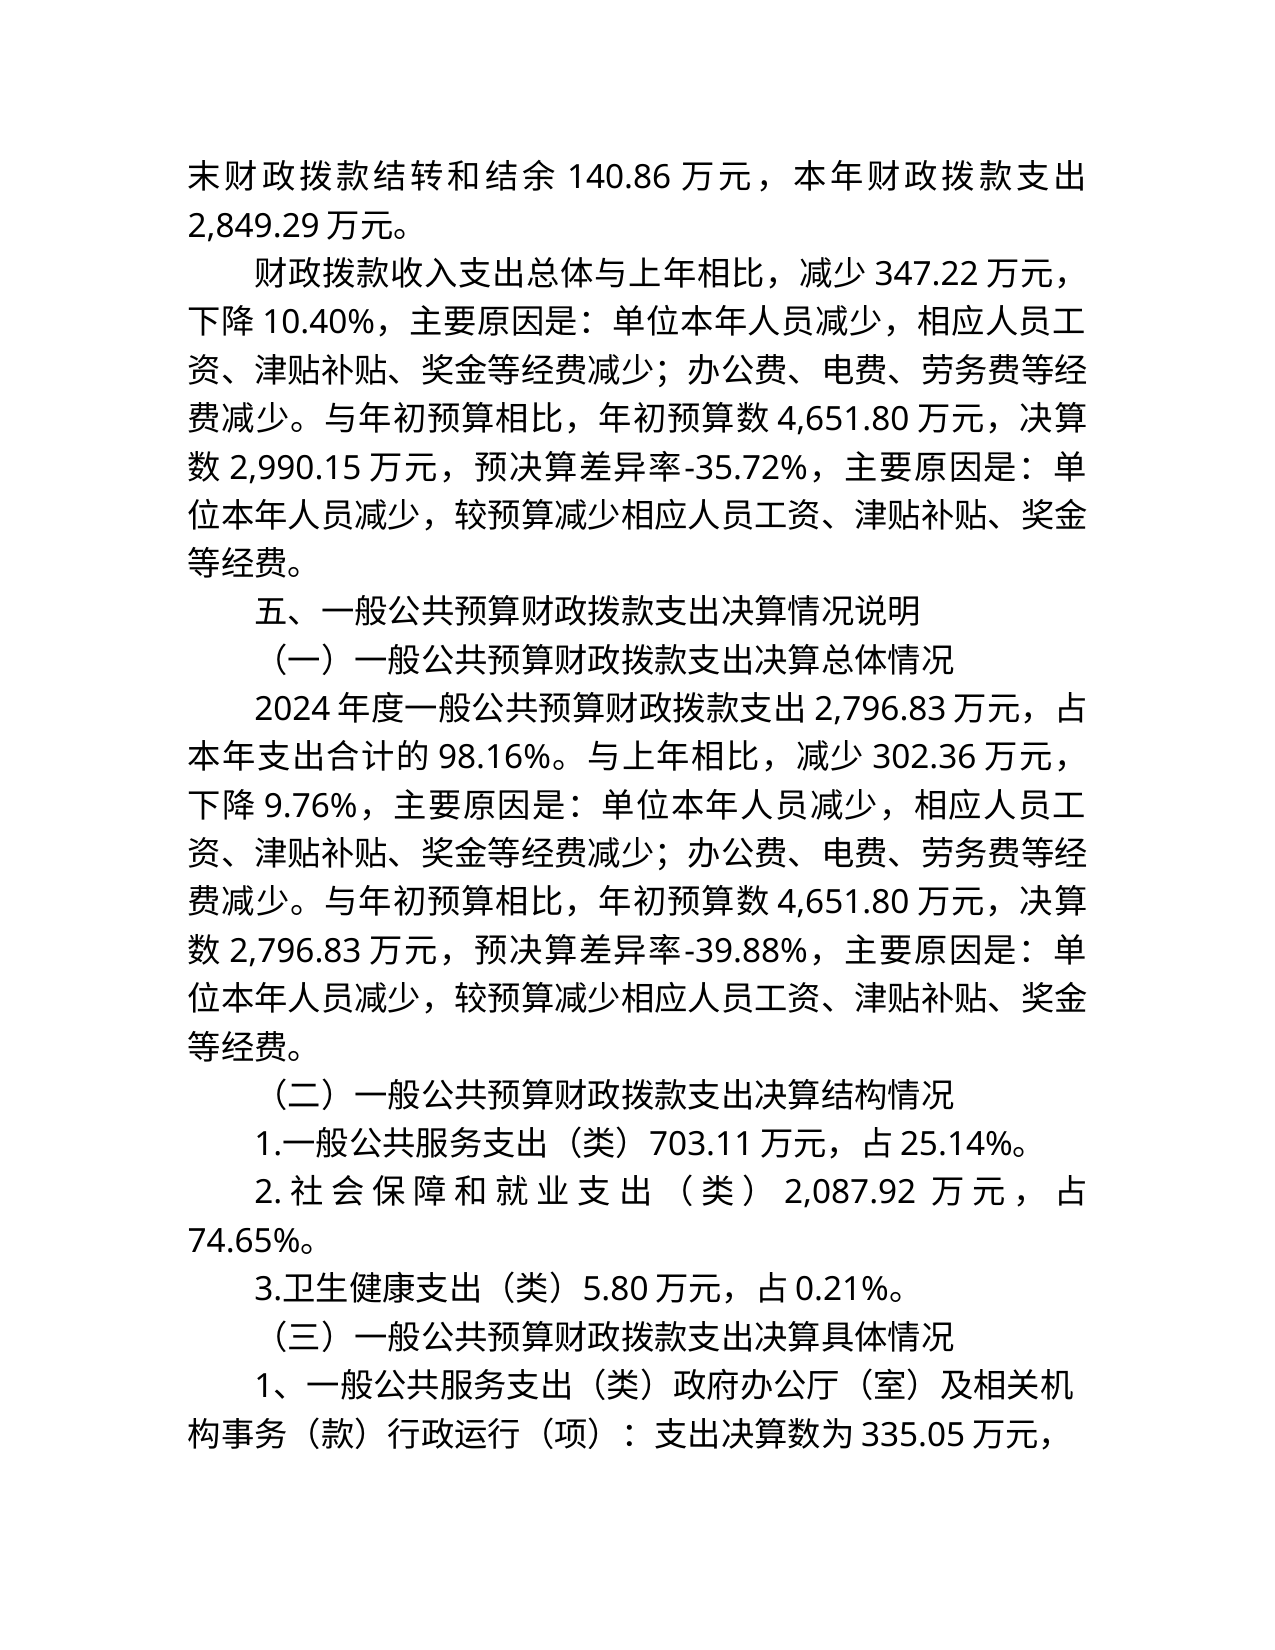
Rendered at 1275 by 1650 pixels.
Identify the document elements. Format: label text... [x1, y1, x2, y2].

text 1.一般公共服务支出（类）703.11万元，占25.14%。 [187, 1117, 1087, 1165]
text 五、一般公共预算财政拨款支出决算情况说明 [187, 585, 1087, 633]
text 3.卫生健康支出（类）5.80万元，占0.21%。 [187, 1262, 1087, 1311]
text 2.社会保障和就业支出（类）2,087.92万元，占74.65%。 [187, 1165, 1087, 1262]
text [187, 1359, 1087, 1456]
text 财政拨款收入支出总体与上年相比，减少347.22万元，下降10.40%，主要原因是：单位本年人员减少，相应人员工资、津贴补贴、奖金等经费减少；办公费、电费、劳务费等经费减少。与年初预算相比，年初预算数4,651.80万元，决算数2,990.15万元，预决算差异率-35.72%，主要原因是：单位本年人员减少，较预算减少相应人员工资、津贴补贴、奖金等经费。 [187, 247, 1087, 585]
text （二）一般公共预算财政拨款支出决算结构情况 [187, 1069, 1087, 1117]
text （三）一般公共预算财政拨款支出决算具体情况 [187, 1311, 1087, 1359]
text 2024年度一般公共预算财政拨款支出2,796.83万元，占本年支出合计的98.16%。与上年相比，减少302.36万元，下降9.76%，主要原因是：单位本年人员减少，相应人员工资、津贴补贴、奖金等经费减少；办公费、电费、劳务费等经费减少。与年初预算相比，年初预算数4,651.80万元，决算数2,796.83万元，预决算差异率-39.88%，主要原因是：单位本年人员减少，较预算减少相应人员工资、津贴补贴、奖金等经费。 [187, 682, 1087, 1069]
text （一）一般公共预算财政拨款支出决算总体情况 [187, 633, 1087, 682]
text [187, 150, 1087, 247]
